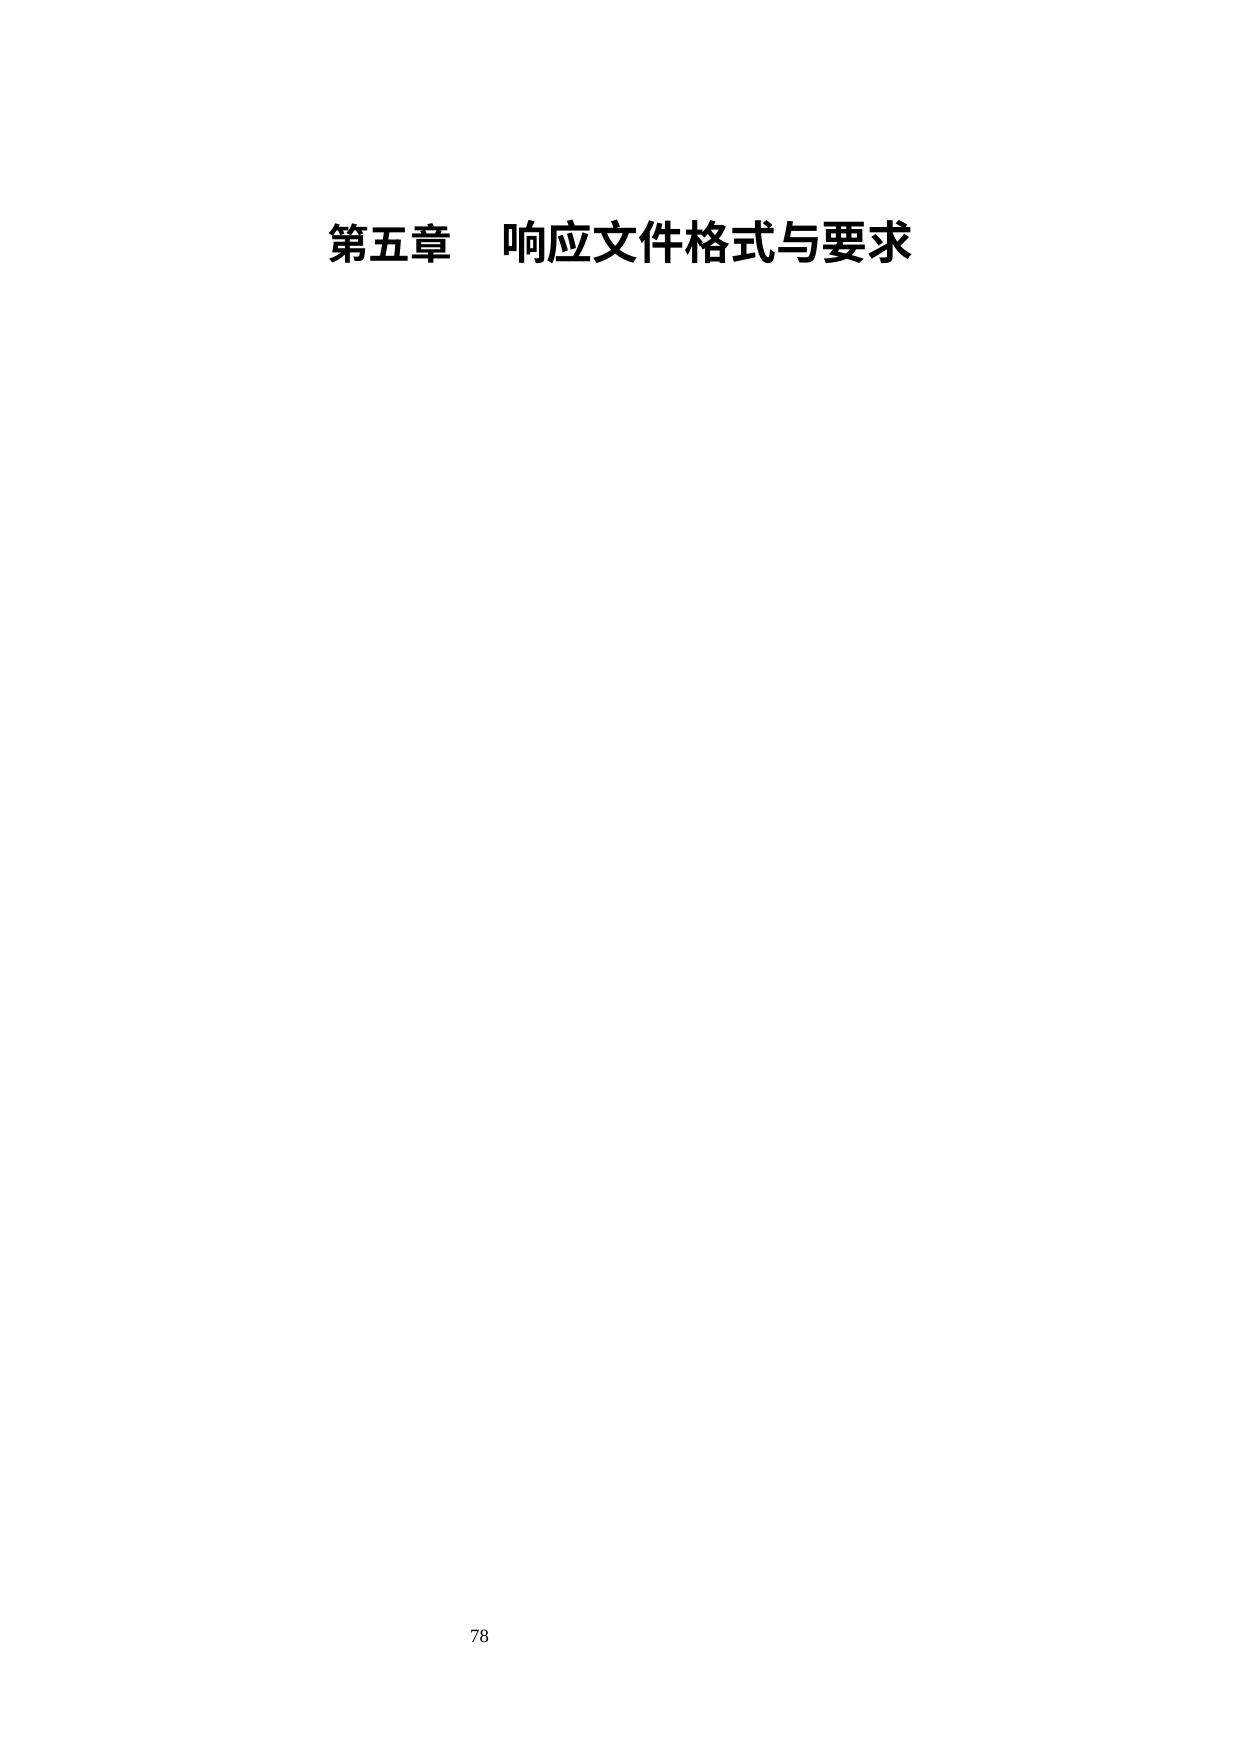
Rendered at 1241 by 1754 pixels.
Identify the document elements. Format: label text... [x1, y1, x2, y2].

list 响应文件格式与要求 [112, 191, 1128, 289]
